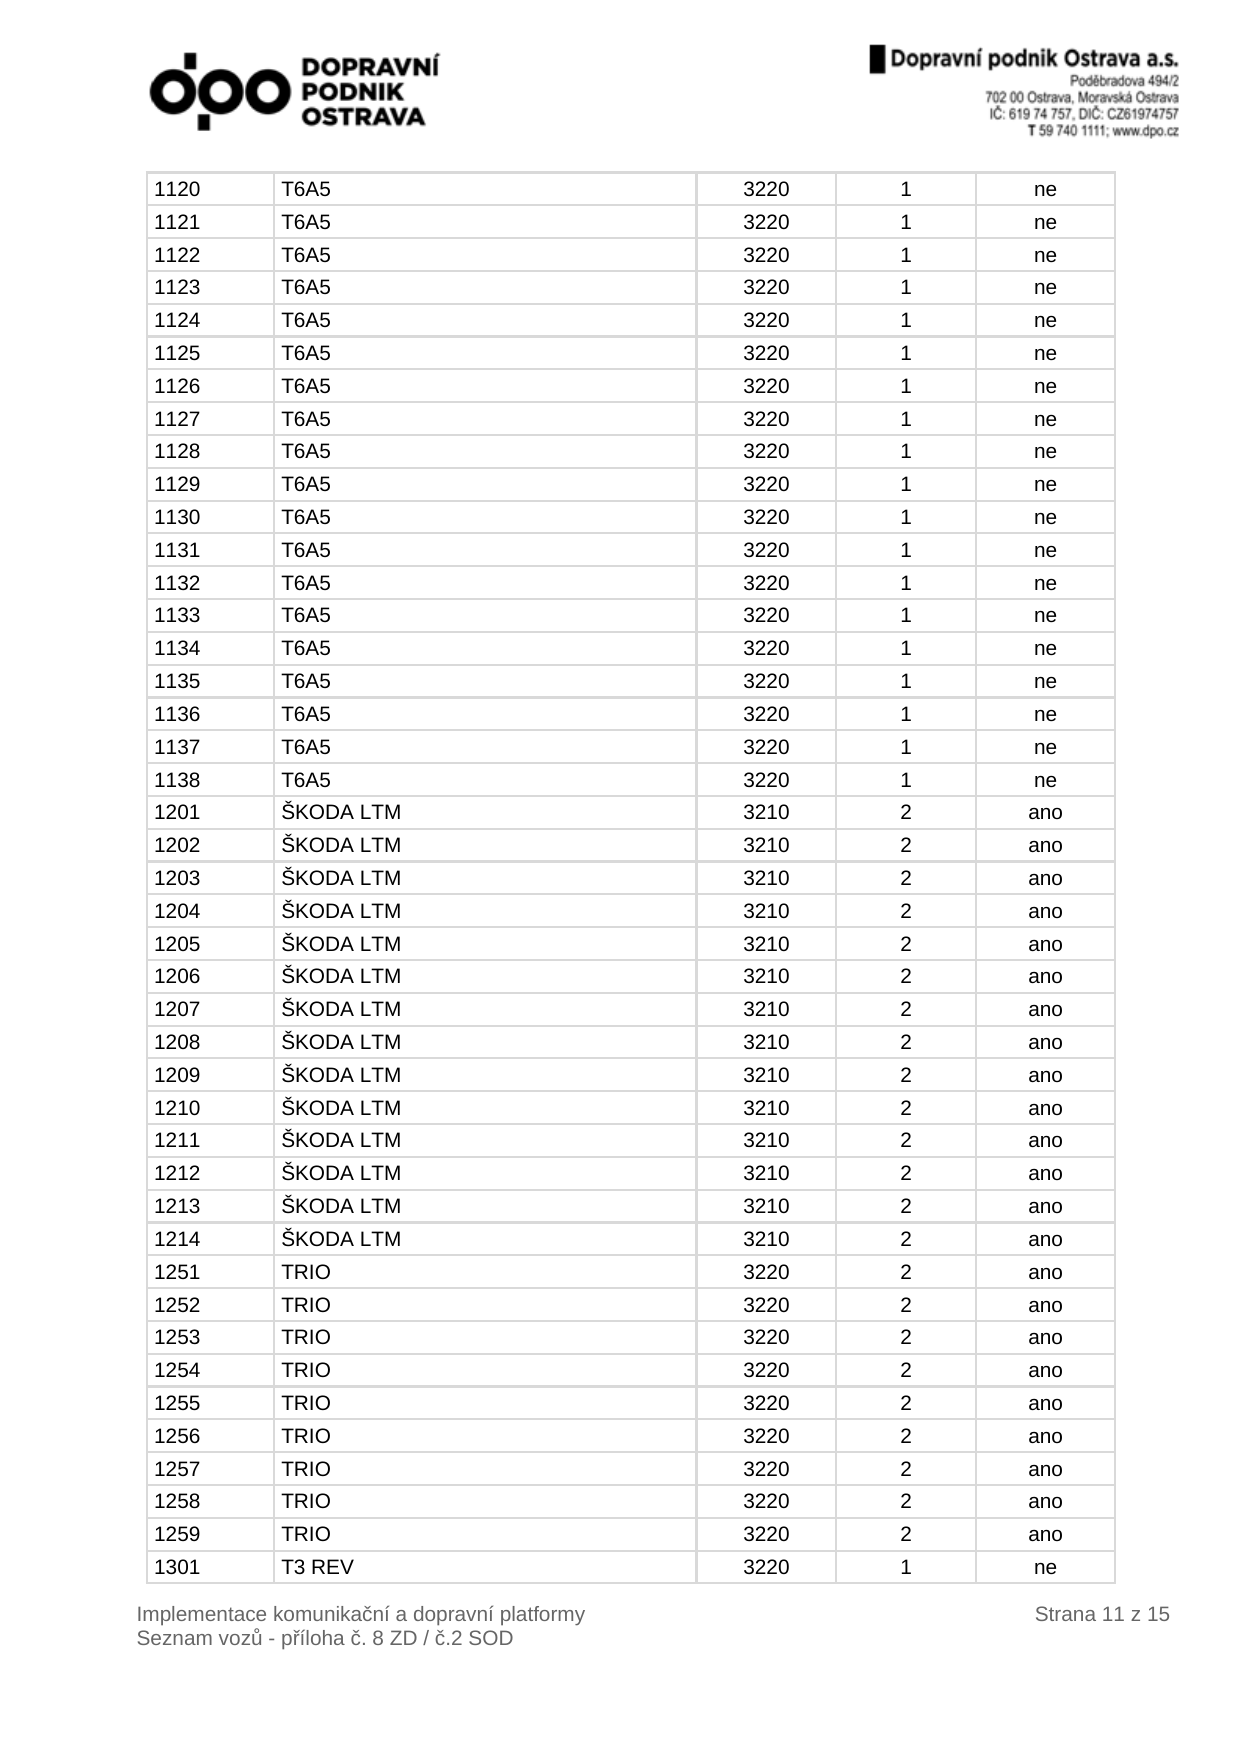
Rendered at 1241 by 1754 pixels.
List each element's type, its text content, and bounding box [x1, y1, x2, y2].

table_cell 1210 [148, 1092, 273, 1123]
table_cell 1136 [148, 699, 273, 729]
table_cell 3220 [698, 239, 835, 270]
table_cell ŠKODA LTM [275, 1224, 695, 1254]
table_cell 2 [837, 1092, 975, 1123]
table_cell 1204 [148, 895, 273, 926]
table_cell T6A5 [275, 436, 695, 467]
table_cell 3220 [698, 370, 835, 401]
table_cell 3220 [698, 567, 835, 598]
table_cell 1251 [148, 1256, 273, 1287]
table_cell 2 [837, 1420, 975, 1451]
table_cell ano [977, 1059, 1114, 1090]
table_cell 1125 [148, 338, 273, 368]
table_cell 1 [837, 502, 975, 532]
table_cell T6A5 [275, 666, 695, 696]
table_cell 3210 [698, 1158, 835, 1188]
table_cell 3220 [698, 305, 835, 335]
table_cell 2 [837, 1388, 975, 1418]
table_cell ŠKODA LTM [275, 1092, 695, 1123]
table_cell 1201 [148, 797, 273, 828]
table_cell ne [977, 206, 1114, 237]
table_cell 1257 [148, 1453, 273, 1484]
table_cell 3220 [698, 338, 835, 368]
table_cell ne [977, 567, 1114, 598]
table_cell 3210 [698, 830, 835, 860]
table_cell ŠKODA LTM [275, 1059, 695, 1090]
table_cell 2 [837, 1355, 975, 1385]
table_cell TRIO [275, 1388, 695, 1418]
table_cell 3220 [698, 731, 835, 762]
table_cell 1130 [148, 502, 273, 532]
table_cell 3210 [698, 1191, 835, 1221]
table_cell 3210 [698, 863, 835, 893]
table_cell 2 [837, 1191, 975, 1221]
table_cell 3220 [698, 600, 835, 631]
table_cell ŠKODA LTM [275, 1125, 695, 1156]
table_cell 2 [837, 1027, 975, 1057]
table_cell 1 [837, 699, 975, 729]
table_cell 2 [837, 797, 975, 828]
table_cell 1209 [148, 1059, 273, 1090]
table_cell ano [977, 1453, 1114, 1484]
table_cell 1 [837, 239, 975, 270]
table_cell 2 [837, 961, 975, 992]
table_cell 1124 [148, 305, 273, 335]
table_cell TRIO [275, 1355, 695, 1385]
table_cell 1 [837, 1552, 975, 1582]
table_cell 1 [837, 731, 975, 762]
table_cell 3220 [698, 1355, 835, 1385]
table_cell 1 [837, 469, 975, 499]
table_cell ne [977, 764, 1114, 795]
picture [147, 50, 444, 134]
table_cell T6A5 [275, 272, 695, 303]
table_cell 1133 [148, 600, 273, 631]
table_cell 3220 [698, 436, 835, 467]
table_cell 2 [837, 1453, 975, 1484]
table_cell ano [977, 797, 1114, 828]
table_cell ano [977, 1355, 1114, 1385]
table_cell 1132 [148, 567, 273, 598]
table_cell T6A5 [275, 239, 695, 270]
table_cell 2 [837, 1158, 975, 1188]
table_cell ŠKODA LTM [275, 863, 695, 893]
table_cell T6A5 [275, 305, 695, 335]
table_cell ŠKODA LTM [275, 895, 695, 926]
table_cell ano [977, 1322, 1114, 1353]
table_cell ŠKODA LTM [275, 830, 695, 860]
table_cell 1120 [148, 174, 273, 204]
table_cell 1214 [148, 1224, 273, 1254]
table_cell 2 [837, 1322, 975, 1353]
table_cell 1 [837, 272, 975, 303]
table_cell T6A5 [275, 206, 695, 237]
table_cell 1138 [148, 764, 273, 795]
table_cell TRIO [275, 1486, 695, 1517]
table_cell 3220 [698, 1453, 835, 1484]
table_cell ne [977, 534, 1114, 565]
table_cell 3220 [698, 403, 835, 434]
table_cell 1259 [148, 1519, 273, 1549]
table_cell T6A5 [275, 699, 695, 729]
table_cell ne [977, 370, 1114, 401]
table_cell ano [977, 1289, 1114, 1320]
table_cell 1121 [148, 206, 273, 237]
table_cell 1 [837, 403, 975, 434]
table_cell 2 [837, 1256, 975, 1287]
table_cell 3220 [698, 1256, 835, 1287]
table_cell 1 [837, 666, 975, 696]
table_cell 2 [837, 1289, 975, 1320]
table_cell T6A5 [275, 502, 695, 532]
table_cell T6A5 [275, 338, 695, 368]
table_cell ŠKODA LTM [275, 797, 695, 828]
table_cell ano [977, 1519, 1114, 1549]
table_cell 1 [837, 338, 975, 368]
table_cell 3210 [698, 1125, 835, 1156]
table_cell 2 [837, 863, 975, 893]
table_cell TRIO [275, 1289, 695, 1320]
table_cell ano [977, 1027, 1114, 1057]
table_cell ano [977, 1420, 1114, 1451]
table_cell 3210 [698, 994, 835, 1024]
table_cell ne [977, 699, 1114, 729]
table_cell ano [977, 1092, 1114, 1123]
table_cell 3220 [698, 534, 835, 565]
table_cell ano [977, 994, 1114, 1024]
table_cell T6A5 [275, 764, 695, 795]
table_cell T6A5 [275, 567, 695, 598]
table_cell 2 [837, 994, 975, 1024]
table_cell 2 [837, 1224, 975, 1254]
table_cell 3210 [698, 1224, 835, 1254]
table_cell T6A5 [275, 469, 695, 499]
table_cell ne [977, 338, 1114, 368]
table_cell 1 [837, 633, 975, 663]
table_cell ne [977, 469, 1114, 499]
table_cell 3220 [698, 469, 835, 499]
table_cell 1 [837, 567, 975, 598]
table_cell ano [977, 1125, 1114, 1156]
table_cell 2 [837, 928, 975, 959]
table_cell ne [977, 666, 1114, 696]
table_cell ne [977, 305, 1114, 335]
table_cell ŠKODA LTM [275, 928, 695, 959]
table_cell 1137 [148, 731, 273, 762]
table_cell ano [977, 863, 1114, 893]
table_cell ŠKODA LTM [275, 1191, 695, 1221]
table_cell 3220 [698, 1289, 835, 1320]
table_cell 1131 [148, 534, 273, 565]
table_cell ne [977, 1552, 1114, 1582]
table_cell 1127 [148, 403, 273, 434]
picture [867, 42, 1182, 142]
table_cell 1 [837, 436, 975, 467]
table_cell 1123 [148, 272, 273, 303]
table_cell 1255 [148, 1388, 273, 1418]
table_cell 1213 [148, 1191, 273, 1221]
table_cell 1128 [148, 436, 273, 467]
table_cell 3210 [698, 797, 835, 828]
table_cell ano [977, 1388, 1114, 1418]
table_cell 3220 [698, 633, 835, 663]
table_cell ano [977, 1486, 1114, 1517]
table_cell T6A5 [275, 370, 695, 401]
table_cell ano [977, 830, 1114, 860]
table_cell T6A5 [275, 403, 695, 434]
table_cell 1256 [148, 1420, 273, 1451]
table_cell 1129 [148, 469, 273, 499]
table_cell ano [977, 1256, 1114, 1287]
table_cell ne [977, 174, 1114, 204]
table_cell 3220 [698, 699, 835, 729]
table_cell ano [977, 1158, 1114, 1188]
table_cell 1208 [148, 1027, 273, 1057]
table_cell 3210 [698, 1027, 835, 1057]
table_cell 2 [837, 1125, 975, 1156]
table_cell 3220 [698, 502, 835, 532]
table_cell T6A5 [275, 600, 695, 631]
table_cell 1254 [148, 1355, 273, 1385]
table_cell ne [977, 633, 1114, 663]
table_cell 3220 [698, 1519, 835, 1549]
table_cell 2 [837, 1519, 975, 1549]
table_cell ano [977, 1191, 1114, 1221]
table_cell ne [977, 600, 1114, 631]
table_cell 3220 [698, 174, 835, 204]
table_cell ŠKODA LTM [275, 994, 695, 1024]
table_cell ŠKODA LTM [275, 1158, 695, 1188]
table_cell 3220 [698, 206, 835, 237]
table_cell 1135 [148, 666, 273, 696]
table_cell 2 [837, 830, 975, 860]
table_cell TRIO [275, 1256, 695, 1287]
table_cell 1 [837, 370, 975, 401]
table_cell ano [977, 961, 1114, 992]
table_cell 3210 [698, 961, 835, 992]
table_cell ne [977, 436, 1114, 467]
table_cell 1203 [148, 863, 273, 893]
table_cell ano [977, 1224, 1114, 1254]
table_cell 3210 [698, 895, 835, 926]
table_cell 1212 [148, 1158, 273, 1188]
table_cell ano [977, 895, 1114, 926]
table_cell 3220 [698, 666, 835, 696]
table_cell 1253 [148, 1322, 273, 1353]
table_cell 1122 [148, 239, 273, 270]
table_cell 3210 [698, 1059, 835, 1090]
table_cell 3220 [698, 764, 835, 795]
table_cell 1206 [148, 961, 273, 992]
table_cell T6A5 [275, 731, 695, 762]
table_cell ne [977, 239, 1114, 270]
table_cell 1252 [148, 1289, 273, 1320]
table_cell 1 [837, 534, 975, 565]
table_cell 1126 [148, 370, 273, 401]
table_cell T6A5 [275, 174, 695, 204]
table_cell 1 [837, 174, 975, 204]
table_cell ŠKODA LTM [275, 1027, 695, 1057]
table_cell 1 [837, 764, 975, 795]
table_cell TRIO [275, 1420, 695, 1451]
table_cell 1258 [148, 1486, 273, 1517]
table_cell 1 [837, 305, 975, 335]
table_cell TRIO [275, 1519, 695, 1549]
table_cell 3220 [698, 1552, 835, 1582]
table_cell 1134 [148, 633, 273, 663]
table_cell 1207 [148, 994, 273, 1024]
table_cell 3220 [698, 1420, 835, 1451]
table_cell 1 [837, 600, 975, 631]
table_cell ano [977, 928, 1114, 959]
table_cell 1301 [148, 1552, 273, 1582]
table_cell 2 [837, 1486, 975, 1517]
table_cell 3210 [698, 1092, 835, 1123]
table_cell 3220 [698, 1486, 835, 1517]
table_cell ne [977, 272, 1114, 303]
table_cell TRIO [275, 1453, 695, 1484]
table_cell ne [977, 731, 1114, 762]
table_cell 3220 [698, 1322, 835, 1353]
table_cell 2 [837, 895, 975, 926]
table_cell T6A5 [275, 534, 695, 565]
table_cell 3220 [698, 272, 835, 303]
table_cell 3210 [698, 928, 835, 959]
table_cell ne [977, 403, 1114, 434]
table_cell 3220 [698, 1388, 835, 1418]
table_cell 1 [837, 206, 975, 237]
table_cell 2 [837, 1059, 975, 1090]
table_cell ŠKODA LTM [275, 961, 695, 992]
table_cell T3 REV [275, 1552, 695, 1582]
table_cell T6A5 [275, 633, 695, 663]
table_cell 1211 [148, 1125, 273, 1156]
table_cell 1202 [148, 830, 273, 860]
table_cell 1205 [148, 928, 273, 959]
table_cell ne [977, 502, 1114, 532]
table_cell TRIO [275, 1322, 695, 1353]
